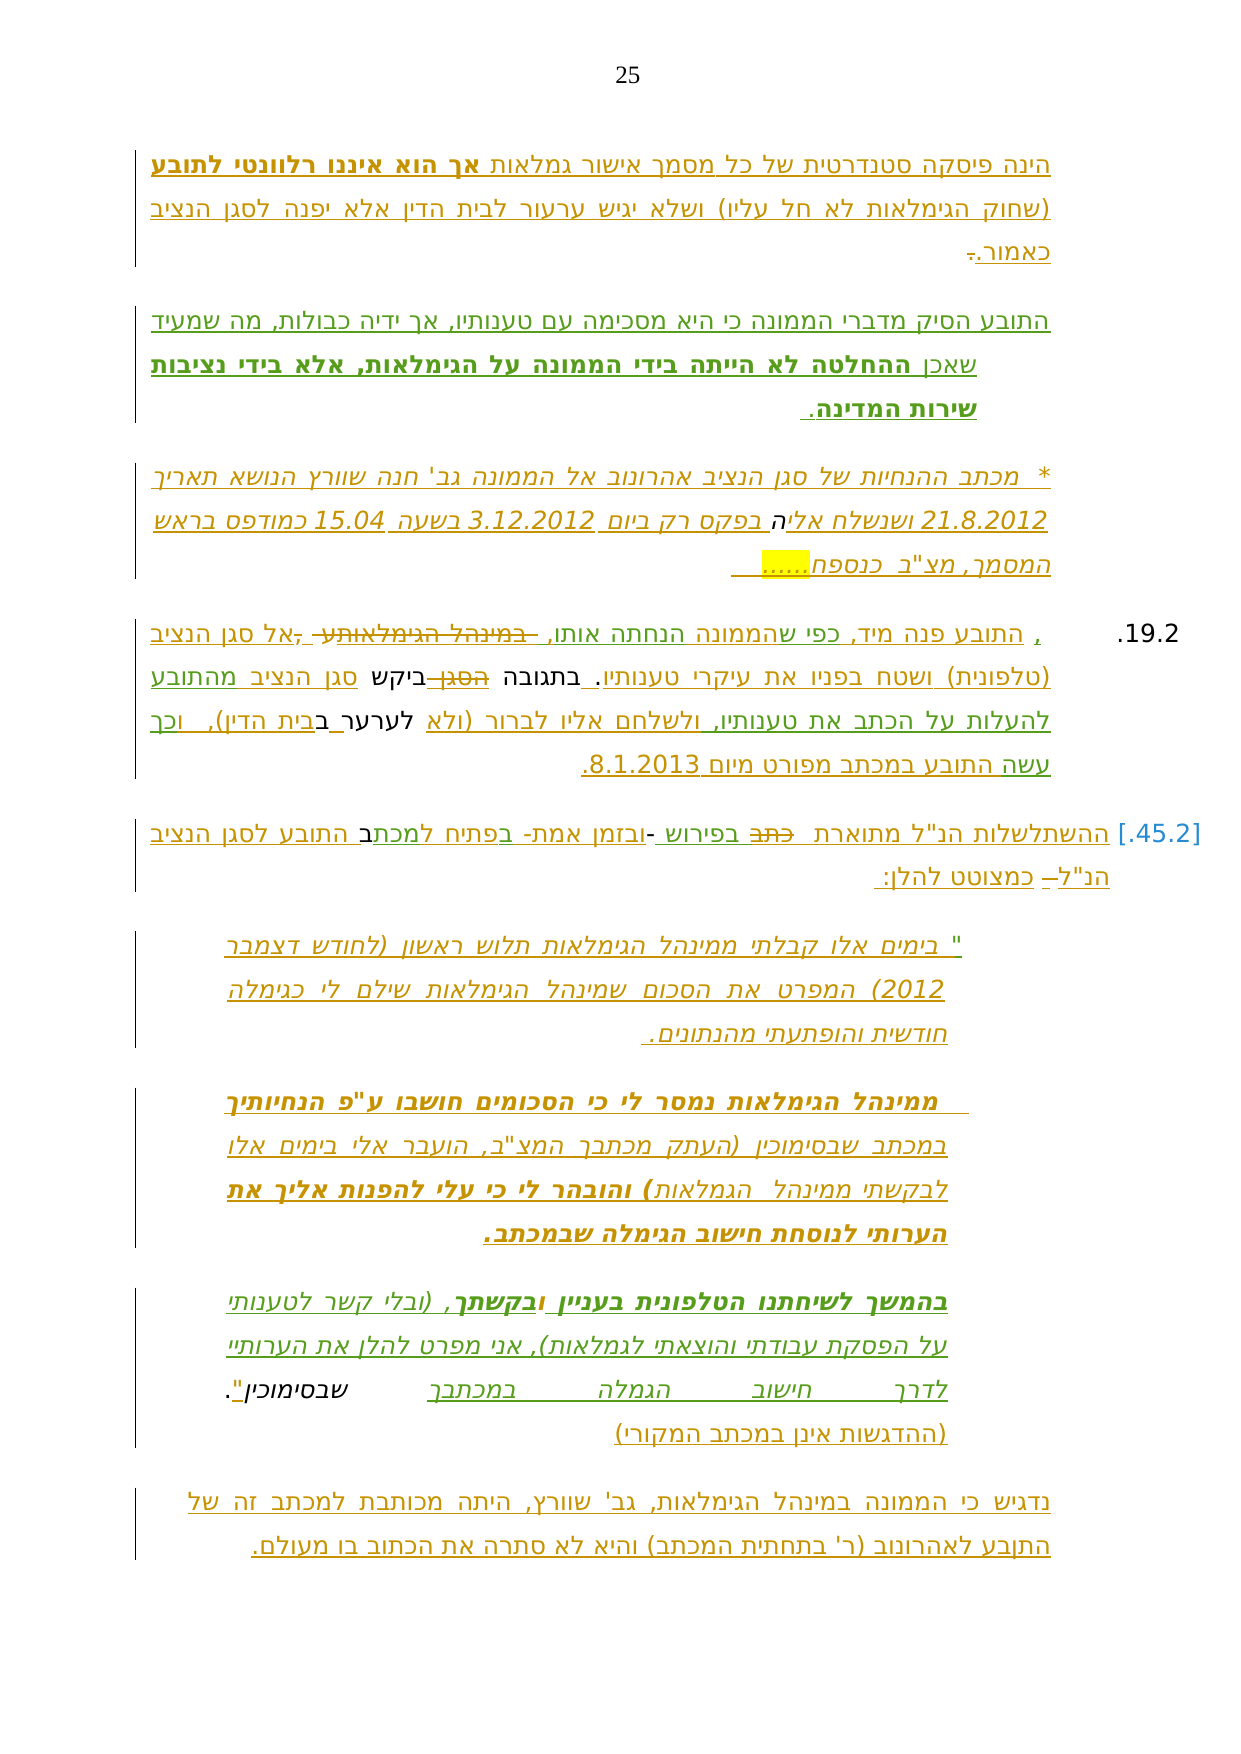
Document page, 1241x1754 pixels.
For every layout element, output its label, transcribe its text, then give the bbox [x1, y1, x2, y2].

list .בתגובה ביקש לערערב [150, 619, 1116, 779]
list ה [150, 462, 1051, 579]
list -ב [150, 819, 1110, 892]
text ו שבסימוכין. [224, 1287, 947, 1448]
